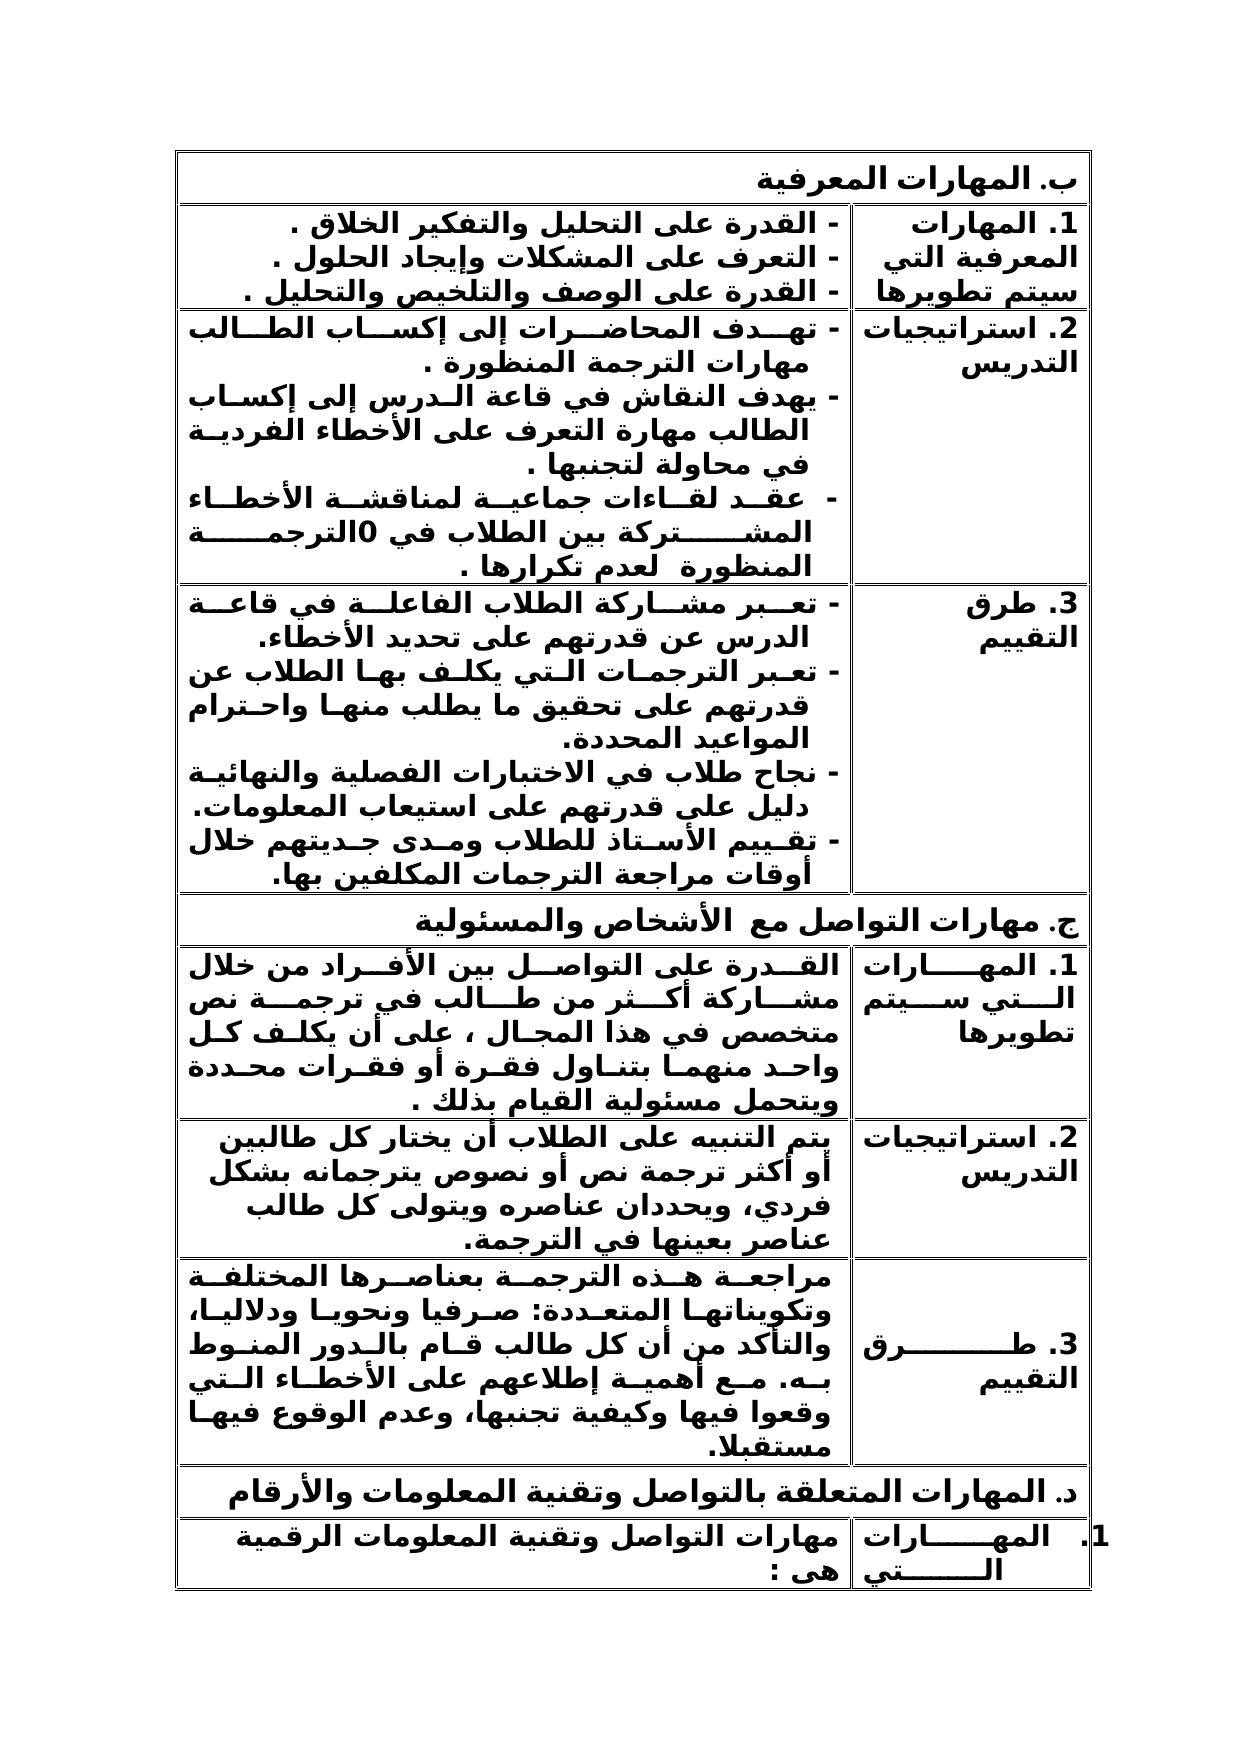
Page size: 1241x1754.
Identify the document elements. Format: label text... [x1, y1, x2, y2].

table_cell ج. مهارات التواصل مع الأشخاص والمسئولية [178, 892, 1089, 945]
table_cell القدرة على التواصل بين الأفراد من خلال مشاركة أكثر من طالب في ترجمة نص متخصص في هذا المجال ، على أن يكلف كل واحد منهما بتناول فقرة أو فقرات محددة ويتحمل مسئولية القيام بذلك . [178, 945, 851, 1118]
table_cell 2. استراتيجيات التدريس [853, 1118, 1089, 1257]
table_cell د. المهارات المتعلقة بالتواصل وتقنية المعلومات والأرقام [178, 1464, 1089, 1517]
table_cell يتم التنبيه على الطلاب أن يختار كل طالبين أو أكثر ترجمة نص أو نصوص يترجمانه بشكل فردي، ويحددان عناصره ويتولى كل طالب عناصر بعينها في الترجمة. [178, 1118, 850, 1257]
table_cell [853, 1517, 1090, 1588]
table_cell 3. طرق التقييم [851, 583, 1090, 892]
table_cell 2. استراتيجيات التدريس [851, 308, 1090, 583]
table_cell 1. المهارات التي سيتم تطويرها [853, 945, 1089, 1118]
table_cell - القدرة على التحليل والتفكير الخلاق . - التعرف على المشكلات وإيجاد الحلول . - القدرة على الوصف والتلخيص والتحليل . [176, 203, 851, 308]
table_cell - تهدف المحاضرات إلى إكساب الطالب مهارات الترجمة المنظورة . - يهدف النقاش في قاعة الدرس إلى إكساب الطالب مهارة التعرف على الأخطاء الفردية في محاولة لتجنبها . - عقد لقاءات جماعية لمناقشة الأخطاء المشتركة بين الطلاب في 0الترجمة المنظورة لعدم تكرارها . [176, 308, 851, 583]
table_cell - تعبر مشاركة الطلاب الفاعلة في قاعة الدرس عن قدرتهم على تحديد الأخطاء. - تعبر الترجمات التي يكلف بها الطلاب عن قدرتهم على تحقيق ما يطلب منها واحترام المواعيد المحددة. - نجاح طلاب في الاختبارات الفصلية والنهائية دليل على قدرتهم على استيعاب المعلومات. - تقييم الأستاذ للطلاب ومدى جديتهم خلال أوقات مراجعة الترجمات المكلفين بها. [176, 583, 851, 892]
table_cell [176, 1517, 851, 1588]
table_cell مراجعة هذه الترجمة بعناصرها المختلفة وتكويناتها المتعددة: صرفيا ونحويا ودلاليا، والتأكد من أن كل طالب قام بالدور المنوط به. مع أهمية إطلاعهم على الأخطاء التي وقعوا فيها وكيفية تجنبها، وعدم الوقوع فيها مستقبلا. [178, 1257, 850, 1463]
table_cell ب. المهارات المعرفية [178, 153, 1089, 203]
table_cell 3. طرق التقييم [853, 1257, 1089, 1463]
table_cell 1. المهارات المعرفية التي سيتم تطويرها [851, 203, 1090, 308]
